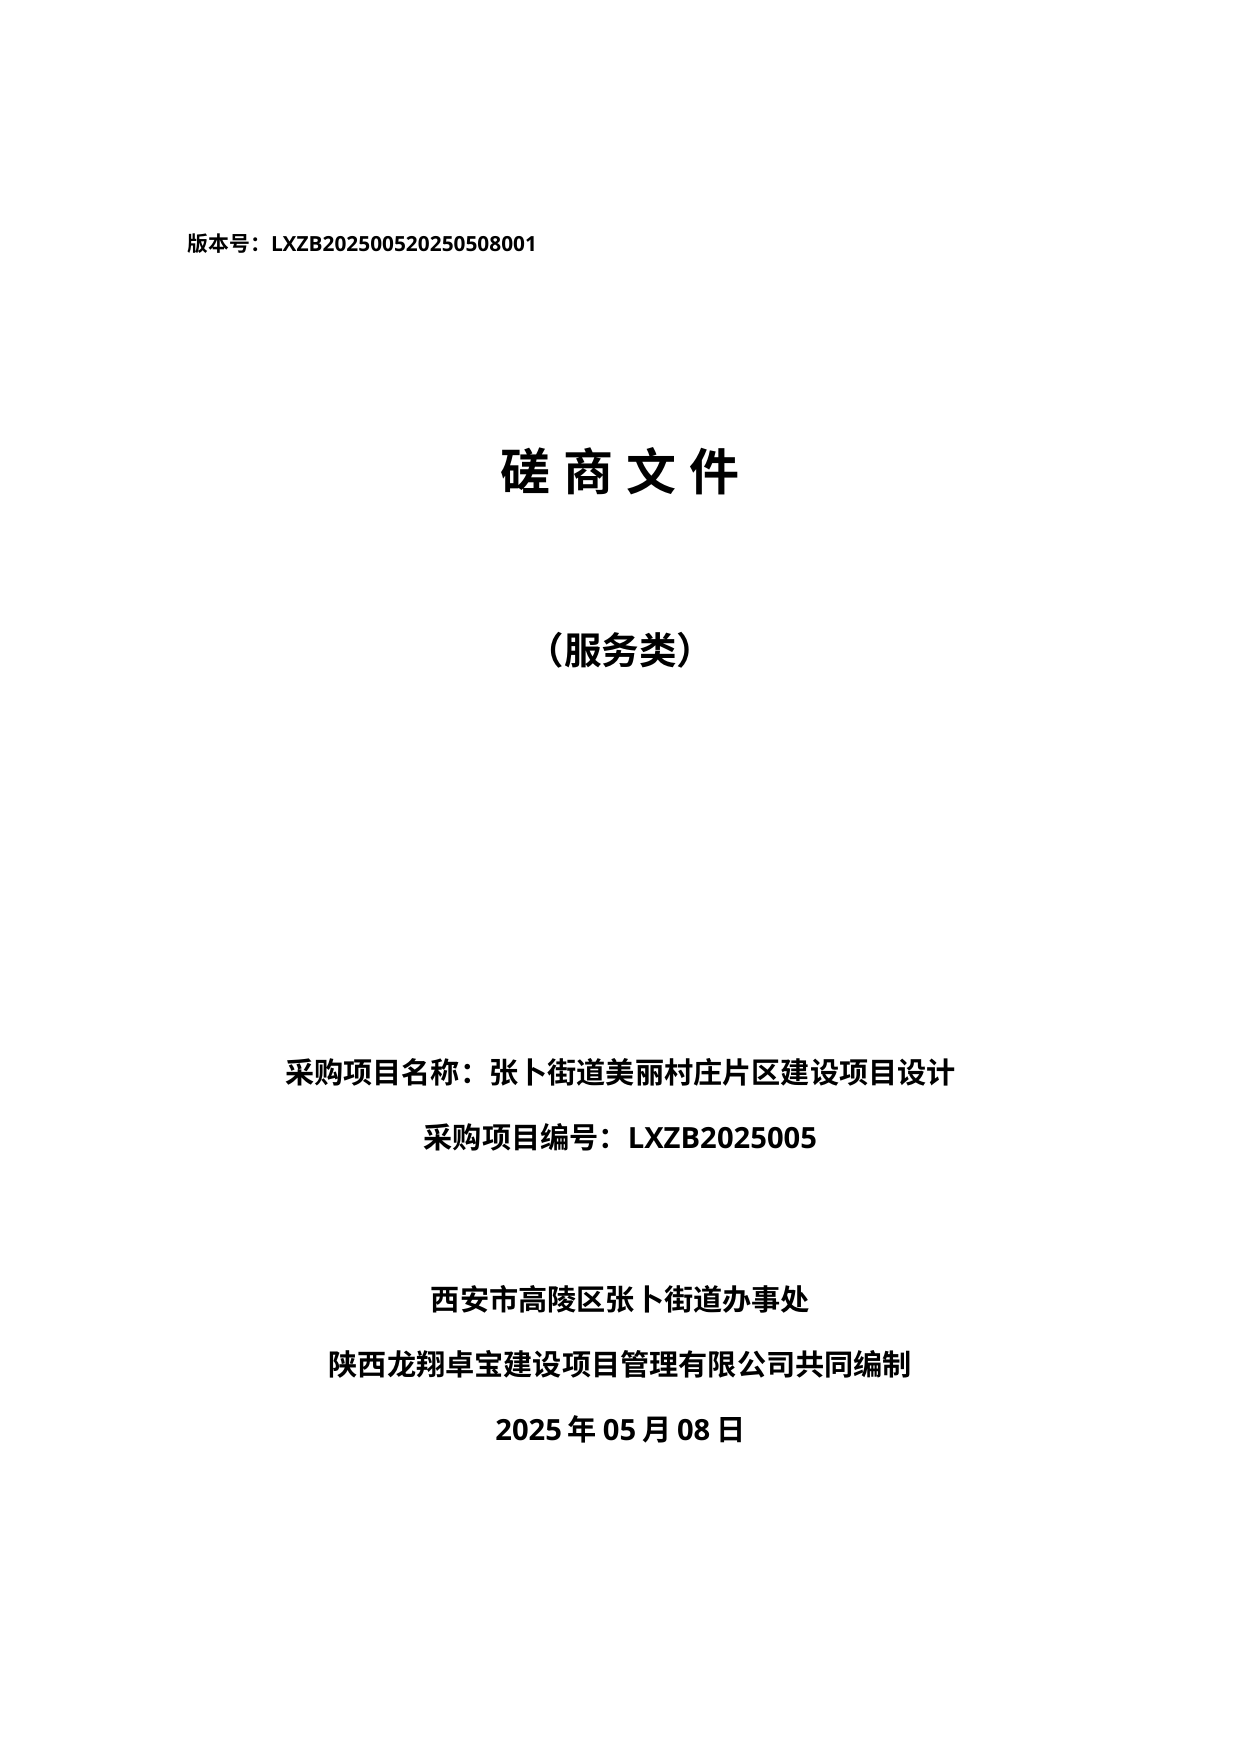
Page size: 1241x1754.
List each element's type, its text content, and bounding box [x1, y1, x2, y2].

text 2025年05月08日 [187, 1397, 1053, 1462]
text 磋 商 文 件 [187, 422, 1053, 617]
text 版本号：LXZB202500520250508001 [187, 227, 1053, 422]
text 采购项目名称：张卜街道美丽村庄片区建设项目设计 [187, 1039, 1053, 1104]
text （服务类） [187, 617, 1053, 1039]
text 西安市高陵区张卜街道办事处 [187, 1267, 1053, 1332]
text 陕西龙翔卓宝建设项目管理有限公司共同编制 [187, 1332, 1053, 1397]
text 采购项目编号：LXZB2025005 [187, 1104, 1053, 1267]
